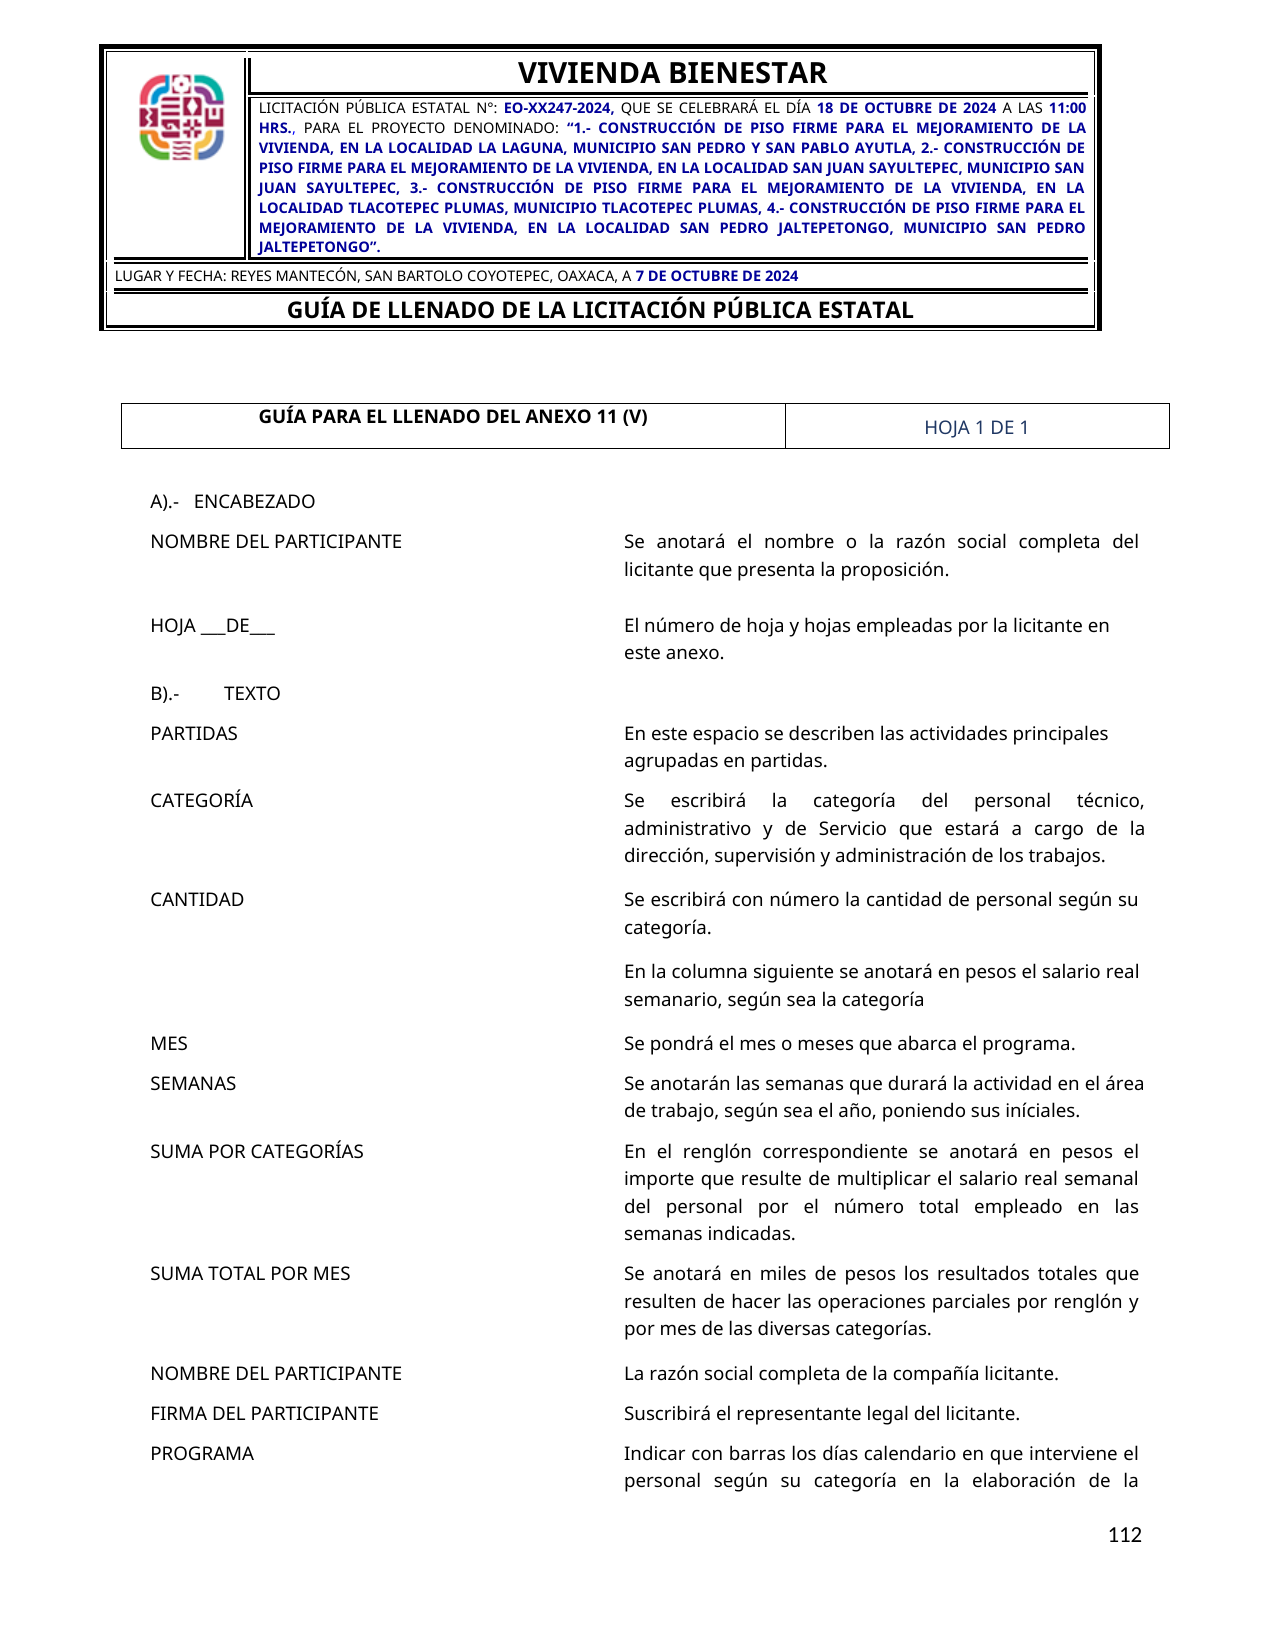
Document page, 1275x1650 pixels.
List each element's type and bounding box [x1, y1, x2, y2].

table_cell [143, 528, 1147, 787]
picture [128, 66, 235, 166]
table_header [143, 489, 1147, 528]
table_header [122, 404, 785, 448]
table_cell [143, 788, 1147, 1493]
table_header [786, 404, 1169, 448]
